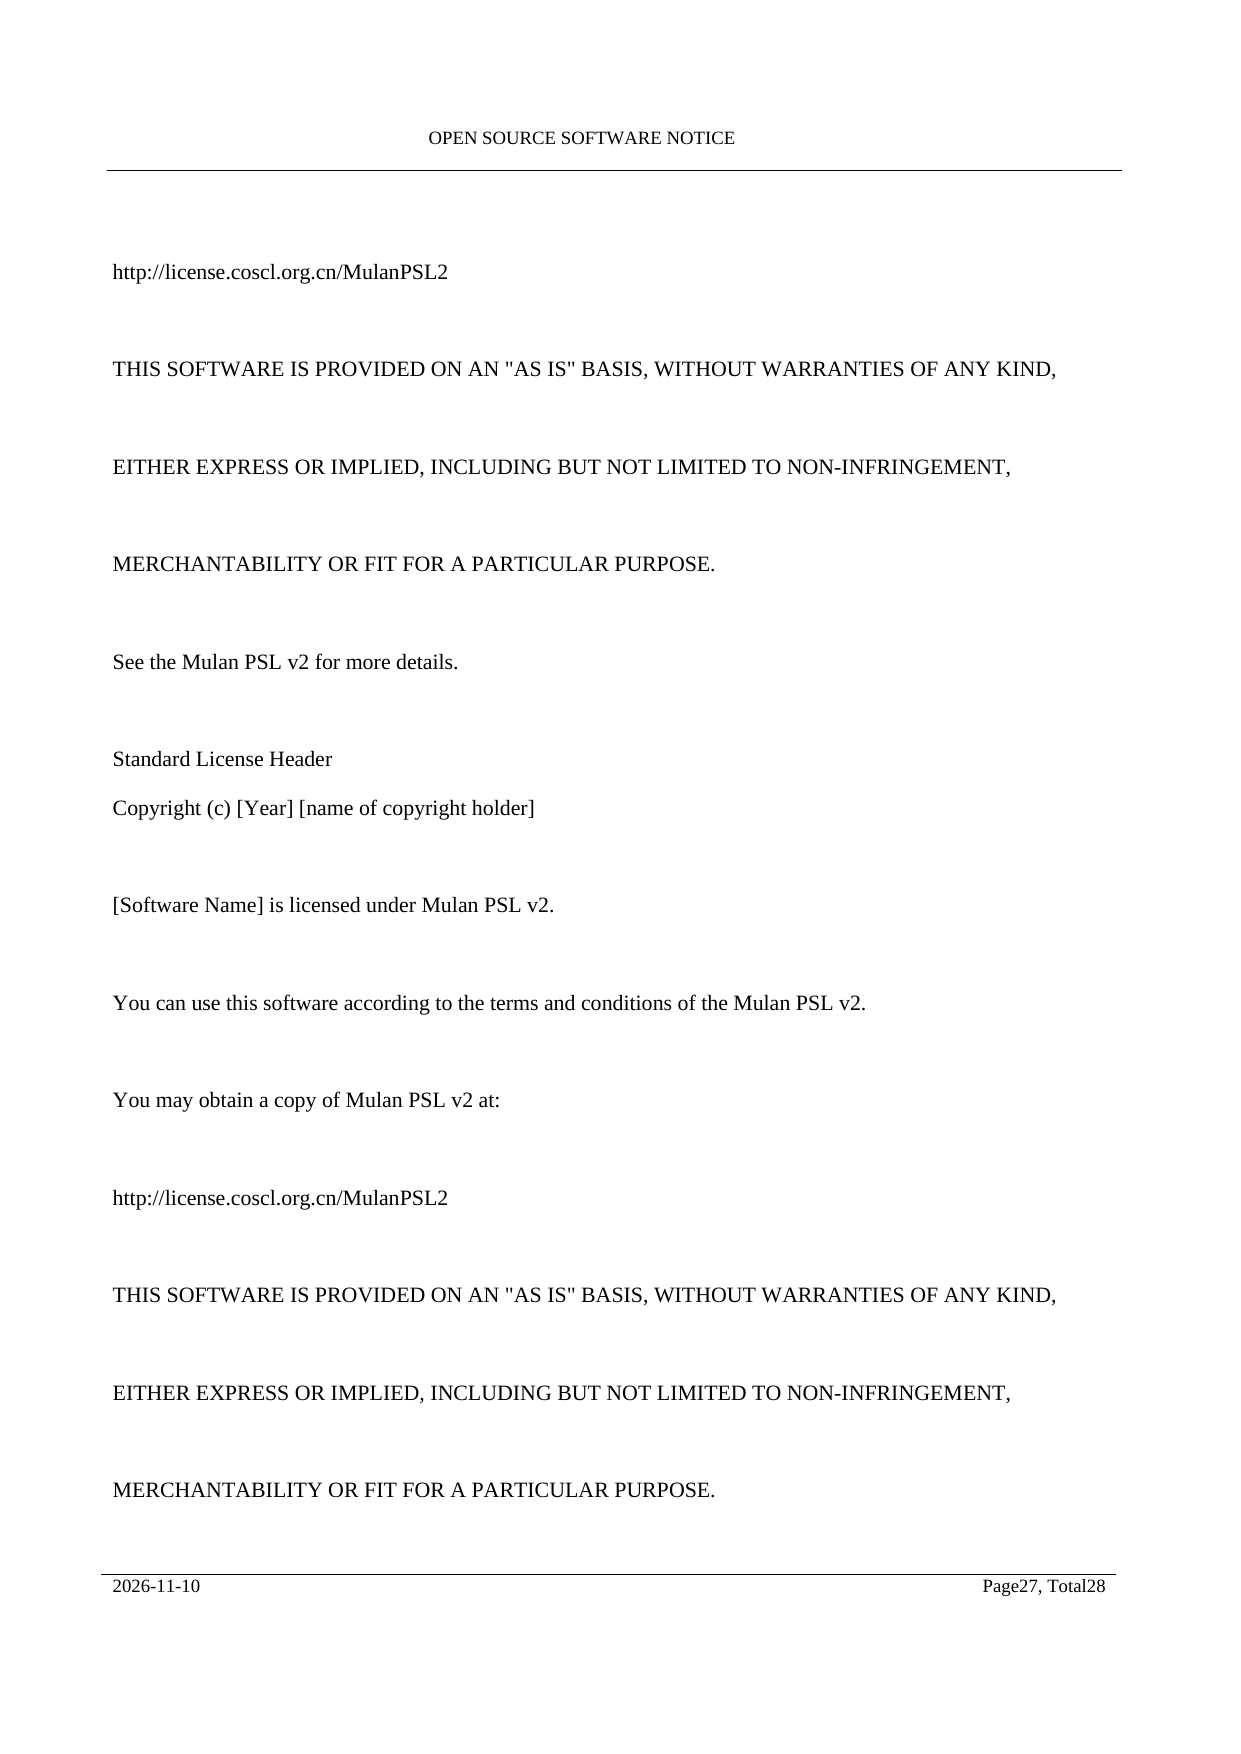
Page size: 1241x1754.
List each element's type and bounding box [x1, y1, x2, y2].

text [112, 206, 1128, 1506]
